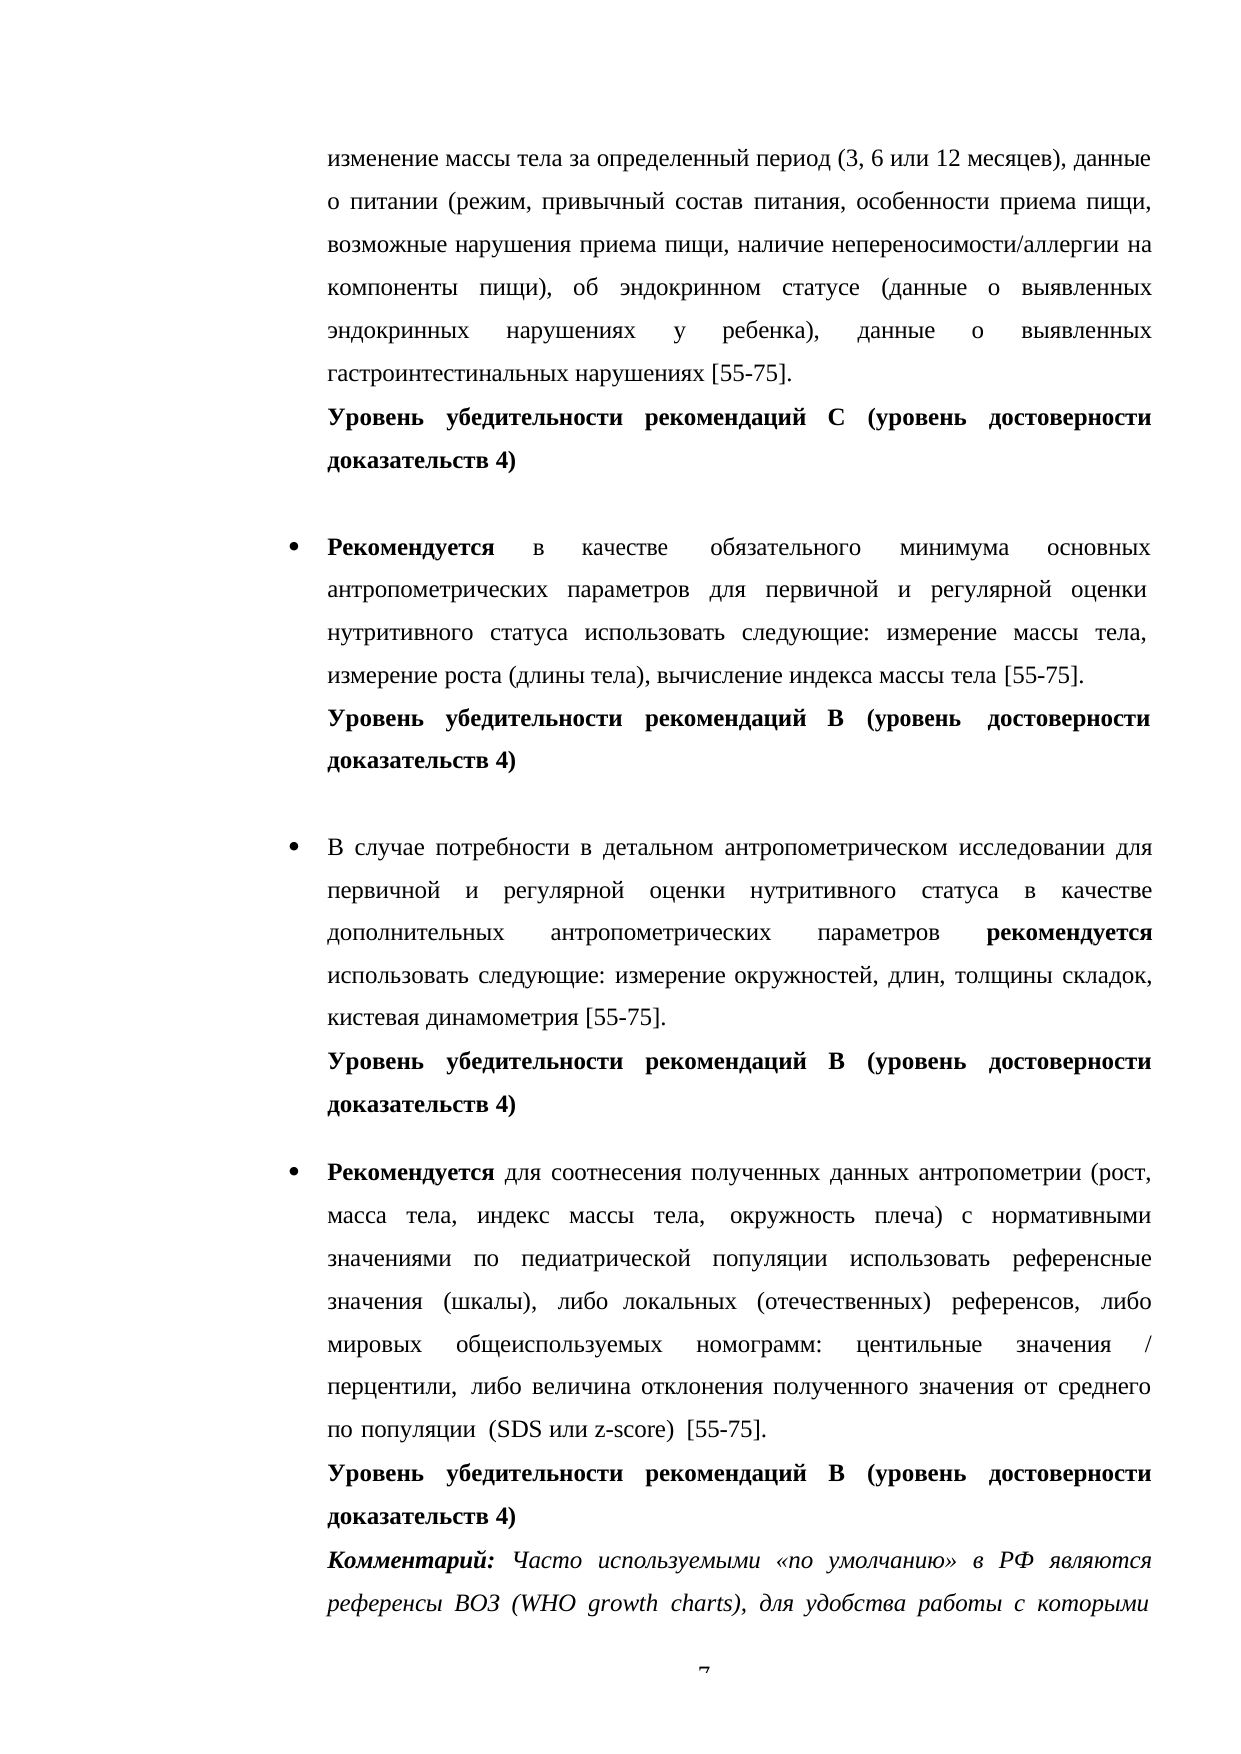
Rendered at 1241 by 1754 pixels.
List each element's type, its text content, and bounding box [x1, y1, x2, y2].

subtitle Уровень убедительности рекомендаций B (уровень достоверности доказательств 4) [327, 1046, 1151, 1118]
list В случае потребности в детальном антропометрическом исследовании для первичной и регулярной оценки нутритивного статуса в качестве дополнительных антропометрических параметров рекомендуется использовать следующие: измерение окружностей, длин, толщины складок, кистевая динамометрия [55-75]. [289, 832, 1153, 1031]
list Рекомендуется в качестве обязательного минимума основных антропометрических параметров для первичной и регулярной оценки нутритивного статуса использовать следующие: измерение массы тела, измерение роста (длины тела), вычисление индекса массы тела [55-75]. Уровень убедительности рекомендаций B (уровень достоверности доказательств 4) [289, 532, 1152, 774]
subtitle Уровень убедительности рекомендаций B (уровень достоверности доказательств 4) [327, 1458, 1151, 1530]
text Комментарий: Часто используемыми «по умолчанию» в РФ являются референсы ВОЗ (WHO growth charts), для удобства работы с которыми [327, 1545, 1152, 1616]
list Рекомендуется для соотнесения полученных данных антропометрии (рост, масса тела, индекс массы тела, окружность плеча) с нормативными значениями по педиатрической популяции использовать референсные значения (шкалы), либо локальных (отечественных) референсов, либо мировых общеиспользуемых номограмм: центильные значения / перцентили, либо величина отклонения полученного значения от среднего по популяции (SDS или z-score) [55-75]. [289, 1157, 1152, 1443]
text изменение массы тела за определенный период (3, 6 или 12 месяцев), данные о питании (режим, привычный состав питания, особенности приема пищи, возможные нарушения приема пищи, наличие непереносимости/аллергии на компоненты пищи), об эндокринном статусе (данные о выявленных эндокринных нарушениях у ребенка), данные о выявленных гастроинтестинальных нарушениях [55-75]. [327, 143, 1152, 387]
subtitle Уровень убедительности рекомендаций C (уровень достоверности доказательств 4) [327, 402, 1152, 474]
